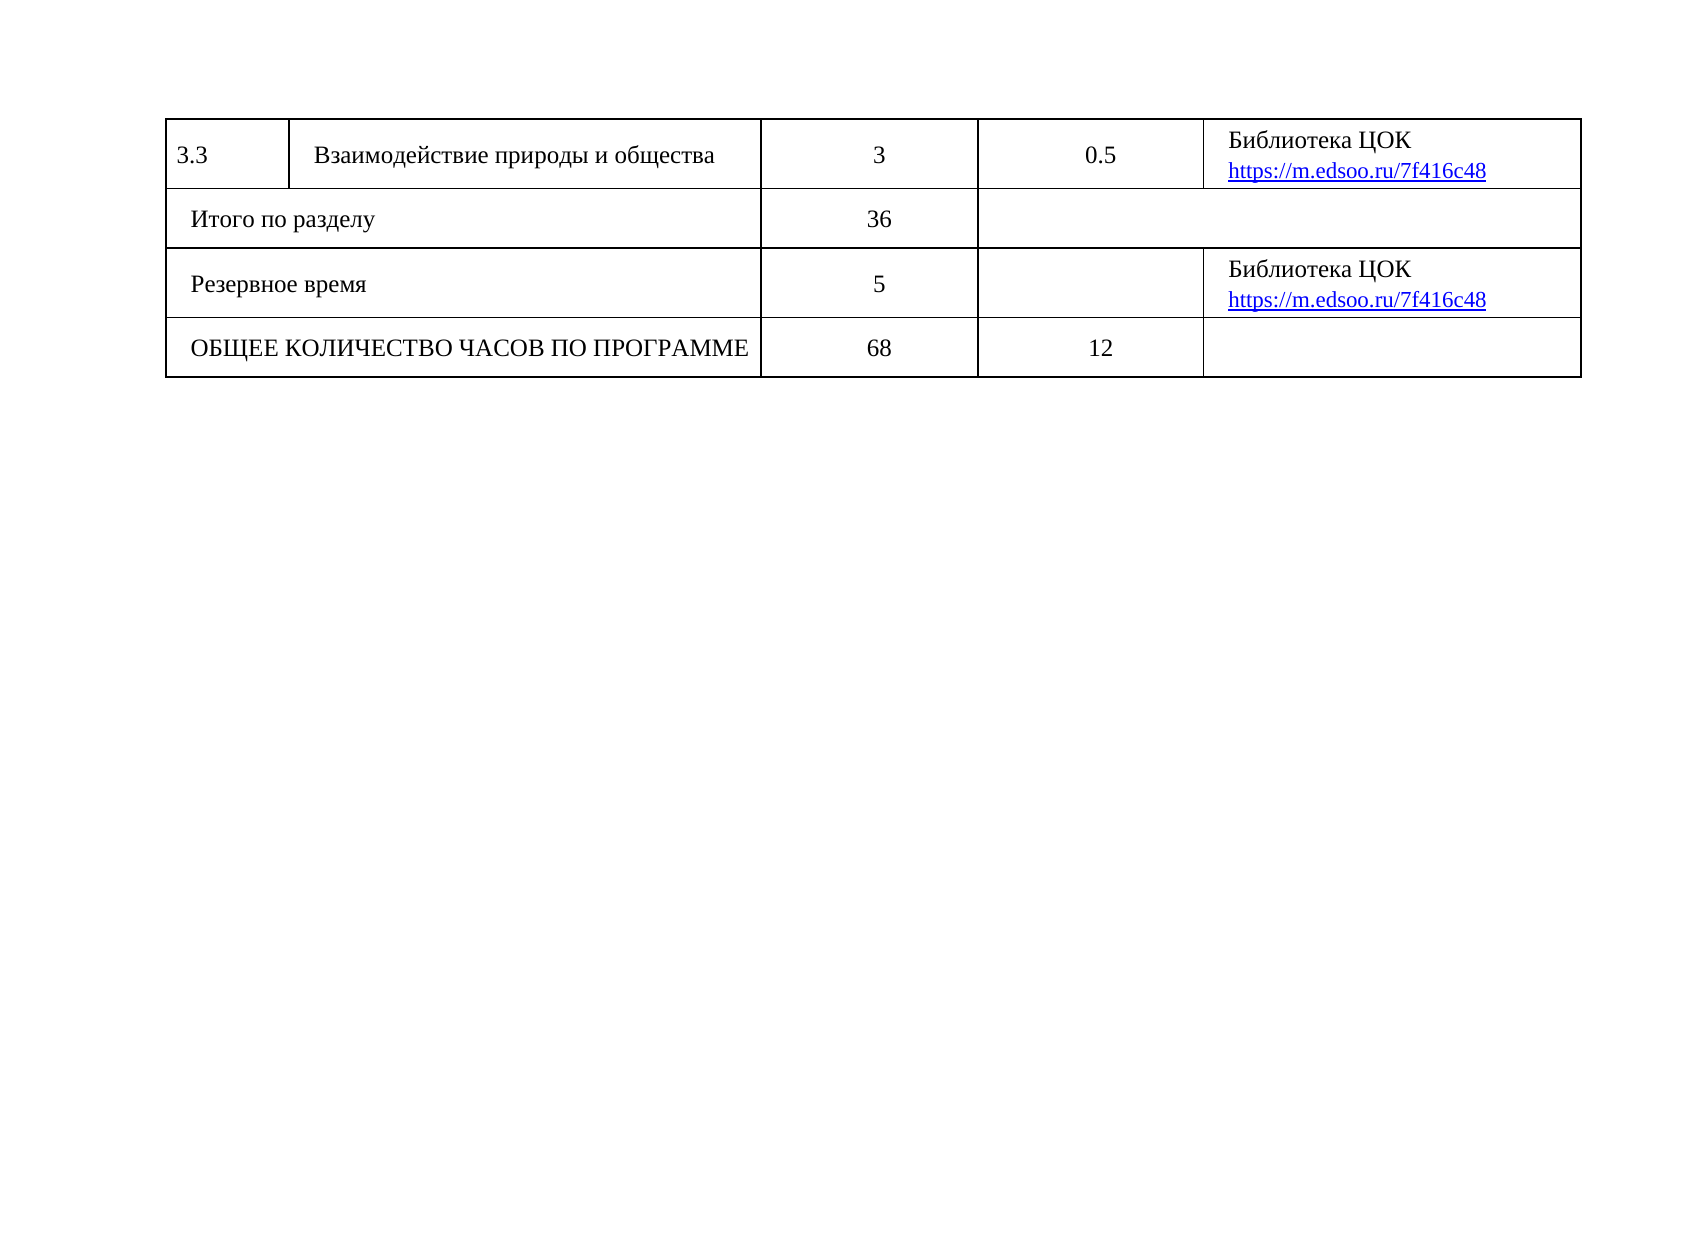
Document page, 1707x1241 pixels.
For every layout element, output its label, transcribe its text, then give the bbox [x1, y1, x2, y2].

table_cell [1204, 318, 1580, 376]
table_cell Взаимодействие природы и общества [290, 120, 760, 188]
table_cell 5 [762, 249, 977, 317]
table_cell [979, 249, 1203, 317]
table_cell 36 [762, 189, 977, 247]
table_cell Итого по разделу [167, 189, 760, 247]
table_cell Резервное время [167, 249, 760, 317]
table_cell 0.5 [979, 120, 1203, 188]
table_cell [979, 189, 1580, 247]
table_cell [1204, 249, 1580, 317]
table_cell 3.3 [167, 120, 288, 188]
table_cell 3 [762, 120, 977, 188]
table_cell ОБЩЕЕ КОЛИЧЕСТВО ЧАСОВ ПО ПРОГРАММЕ [167, 318, 760, 376]
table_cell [1204, 120, 1580, 188]
table_cell 68 [762, 318, 977, 376]
table_cell 12 [979, 318, 1203, 376]
